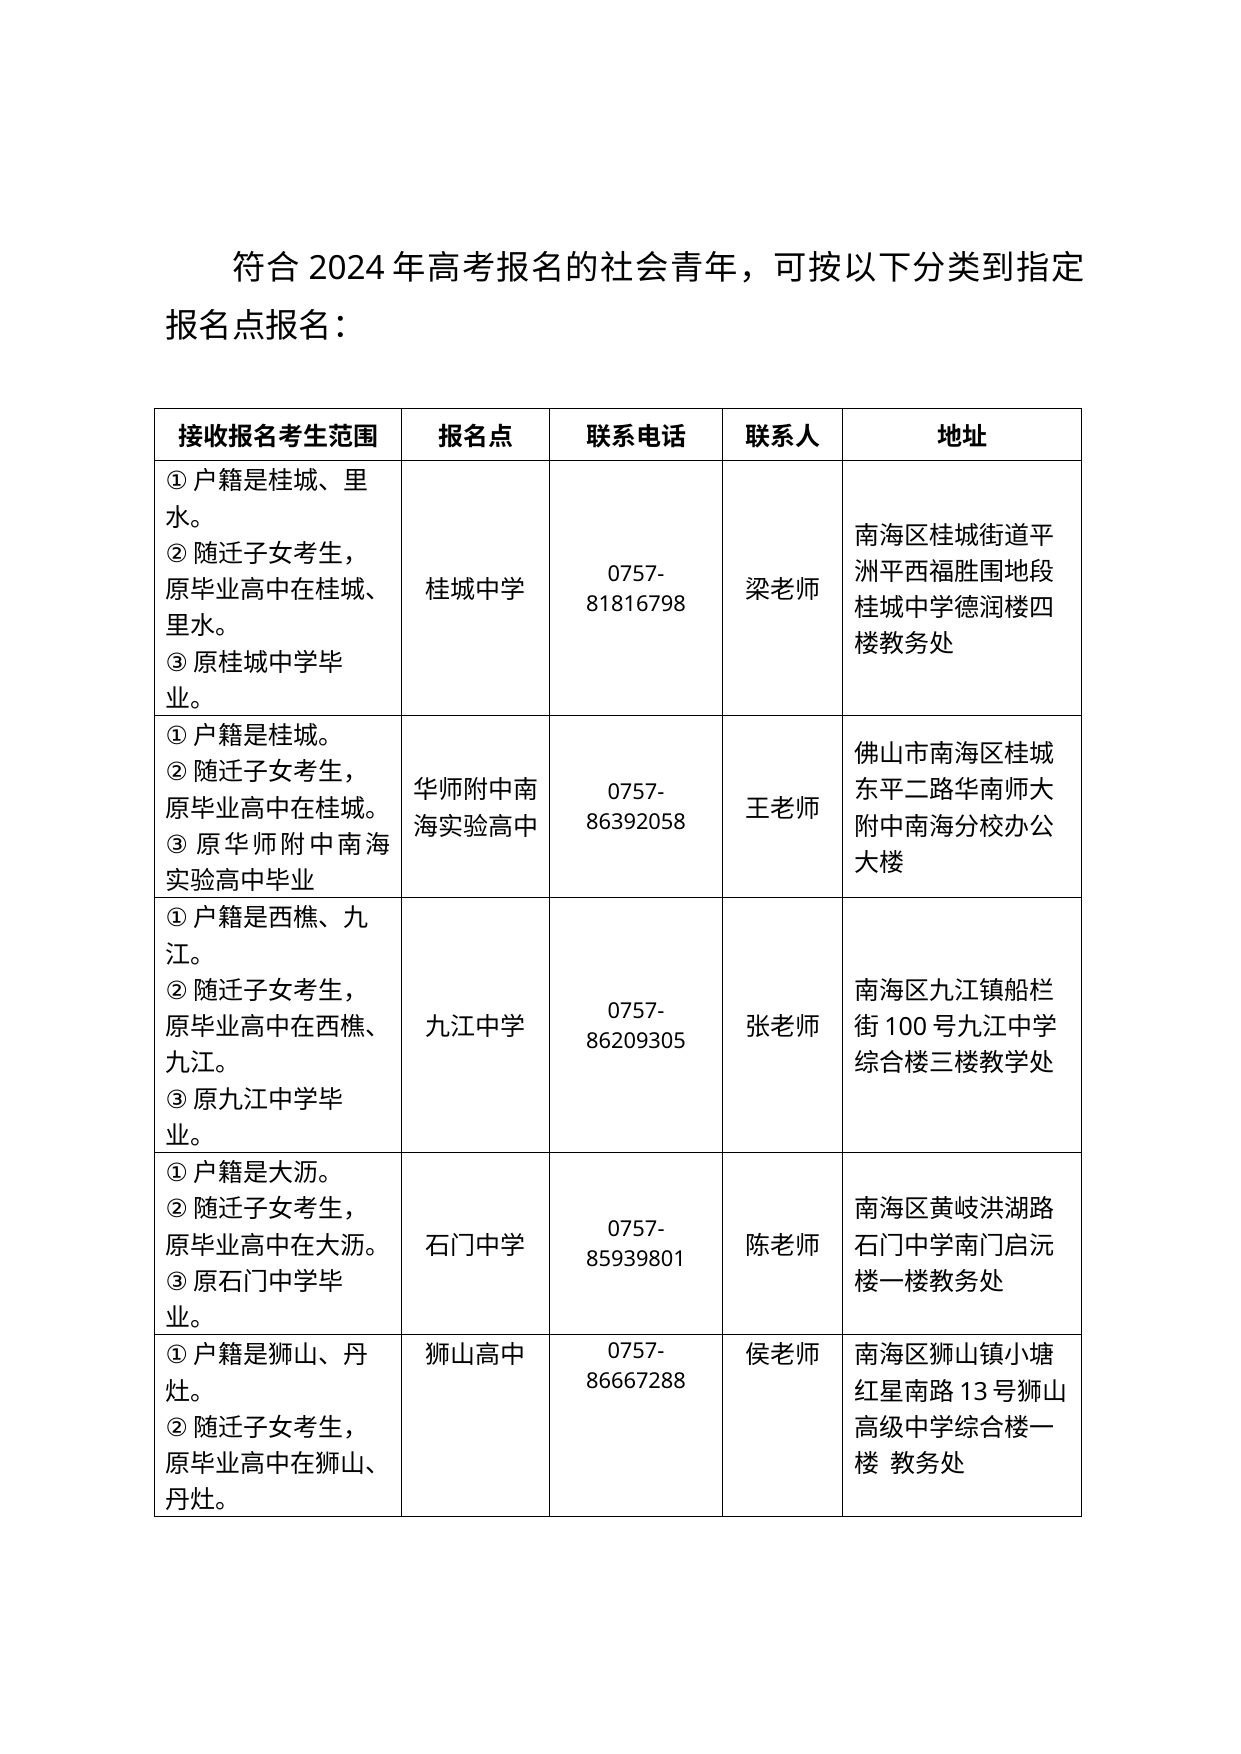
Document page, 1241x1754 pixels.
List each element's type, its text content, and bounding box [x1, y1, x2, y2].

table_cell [843, 1335, 1081, 1516]
table_cell ①户籍是西樵、九江。 ②随迁子女考生，原毕业高中在西樵、九江。 ③原九江中学毕业。 [155, 898, 401, 1152]
table_cell 佛山市南海区桂城东平二路华南师大附中南海分校办公大楼 [843, 716, 1081, 897]
table_header 联系电话 [550, 409, 722, 460]
table_cell 0757-85939801 [550, 1153, 722, 1334]
table_cell 狮山高中 [402, 1335, 549, 1516]
table_header 接收报名考生范围 [155, 409, 401, 460]
table_cell 0757-81816798 [550, 461, 722, 714]
table_header 联系人 [723, 409, 842, 460]
table_cell ①户籍是桂城。 ②随迁子女考生，原毕业高中在桂城。 ③原华师附中南海实验高中毕业 [155, 716, 401, 897]
table_cell ①户籍是桂城、里水。 ②随迁子女考生，原毕业高中在桂城、里水。 ③原桂城中学毕业。 [155, 461, 401, 714]
table_cell 陈老师 [723, 1153, 842, 1334]
table_cell ①户籍是大沥。 ②随迁子女考生，原毕业高中在大沥。 ③原石门中学毕业。 [155, 1153, 401, 1334]
table_cell 0757-86667288 [550, 1335, 722, 1516]
table_cell 侯老师 [723, 1335, 842, 1516]
table_cell 桂城中学 [402, 461, 549, 714]
table_cell 华师附中南海实验高中 [402, 716, 549, 897]
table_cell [155, 1335, 401, 1516]
table_cell 0757-86209305 [550, 898, 722, 1152]
table_cell 王老师 [723, 716, 842, 897]
table_cell 0757- 86392058 [550, 716, 722, 897]
table_cell 南海区桂城街道平洲平西福胜围地段桂城中学德润楼四楼教务处 [843, 461, 1081, 714]
table_header 地址 [843, 409, 1081, 460]
table_cell 石门中学 [402, 1153, 549, 1334]
text 符合2024年高考报名的社会青年，可按以下分类到指定报名点报名： [165, 233, 1087, 349]
table_cell 九江中学 [402, 898, 549, 1152]
table_cell 张老师 [723, 898, 842, 1152]
table_cell 南海区九江镇船栏街100号九江中学综合楼三楼教学处 [843, 898, 1081, 1152]
table_header 报名点 [402, 409, 549, 460]
table_cell 梁老师 [723, 461, 842, 714]
table_cell 南海区黄岐洪湖路石门中学南门启沅楼一楼教务处 [843, 1153, 1081, 1334]
